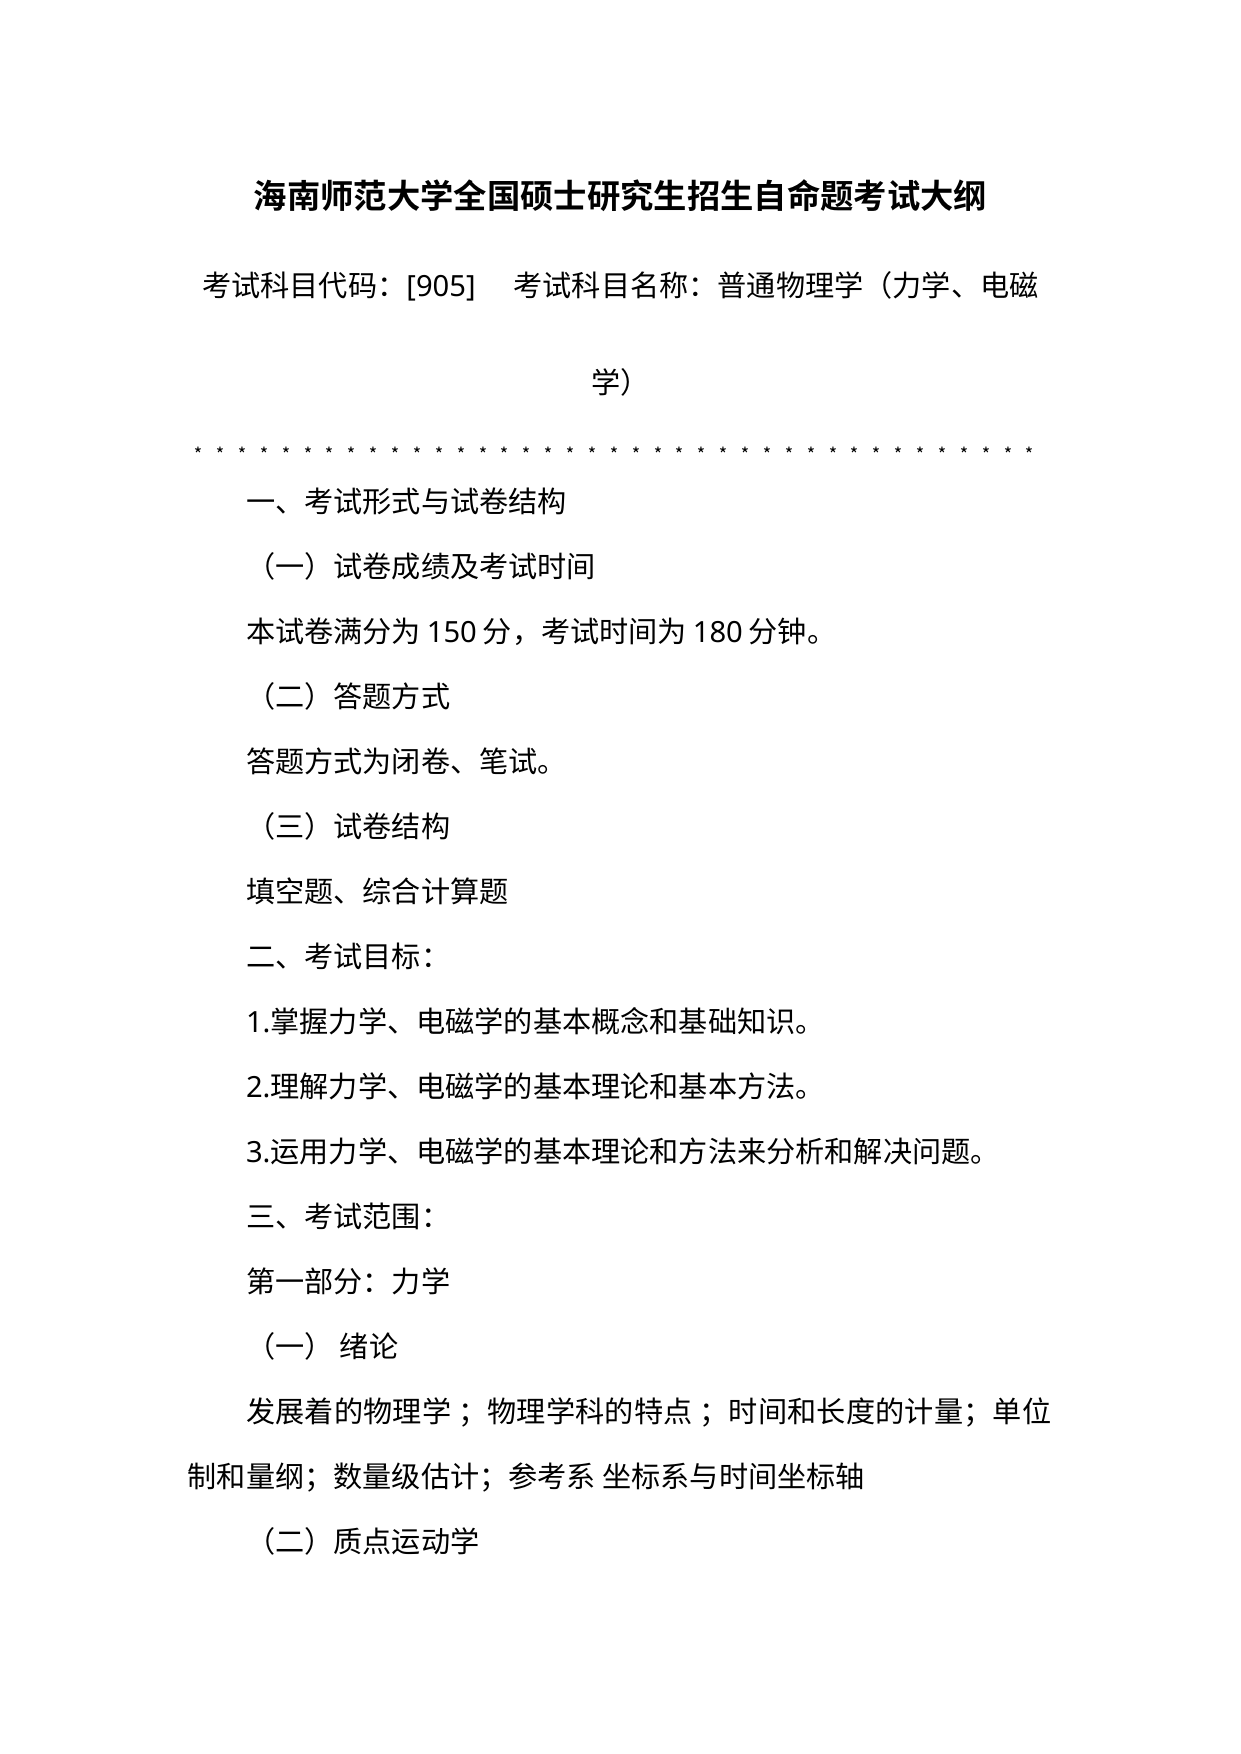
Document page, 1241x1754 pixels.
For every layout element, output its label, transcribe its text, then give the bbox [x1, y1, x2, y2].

text 考试科目代码：[905] 考试科目名称：普通物理学（力学、电磁学） [187, 251, 1053, 413]
text （三）试卷结构 [187, 792, 1053, 857]
text 海南师范大学全国硕士研究生招生自命题考试大纲 [187, 162, 1053, 227]
text （一） 绪论 [187, 1312, 1053, 1377]
text 3.运用力学、电磁学的基本理论和方法来分析和解决问题。 [187, 1117, 1053, 1182]
text （二）质点运动学 [187, 1507, 1053, 1572]
text 第一部分：力学 [187, 1247, 1053, 1312]
text 一、考试形式与试卷结构 [187, 467, 1053, 532]
text 二、考试目标： [187, 922, 1053, 987]
text （一）试卷成绩及考试时间 [187, 532, 1053, 597]
text 1.掌握力学、电磁学的基本概念和基础知识。 [187, 987, 1053, 1052]
text 发展着的物理学 ；物理学科的特点 ；时间和长度的计量；单位制和量纲；数量级估计；参考系 坐标系与时间坐标轴 [187, 1377, 1053, 1507]
text （二）答题方式 [187, 662, 1053, 727]
text 2.理解力学、电磁学的基本理论和基本方法。 [187, 1052, 1053, 1117]
text 答题方式为闭卷、笔试。 [187, 727, 1053, 792]
text 本试卷满分为150分，考试时间为180分钟。 [187, 597, 1053, 662]
text 填空题、综合计算题 [187, 857, 1053, 922]
text ﹡﹡﹡﹡﹡﹡﹡﹡﹡﹡﹡﹡﹡﹡﹡﹡﹡﹡﹡﹡﹡﹡﹡﹡﹡﹡﹡﹡﹡﹡﹡﹡﹡﹡﹡﹡﹡﹡﹡ [187, 435, 1053, 467]
text 三、考试范围： [187, 1182, 1053, 1247]
